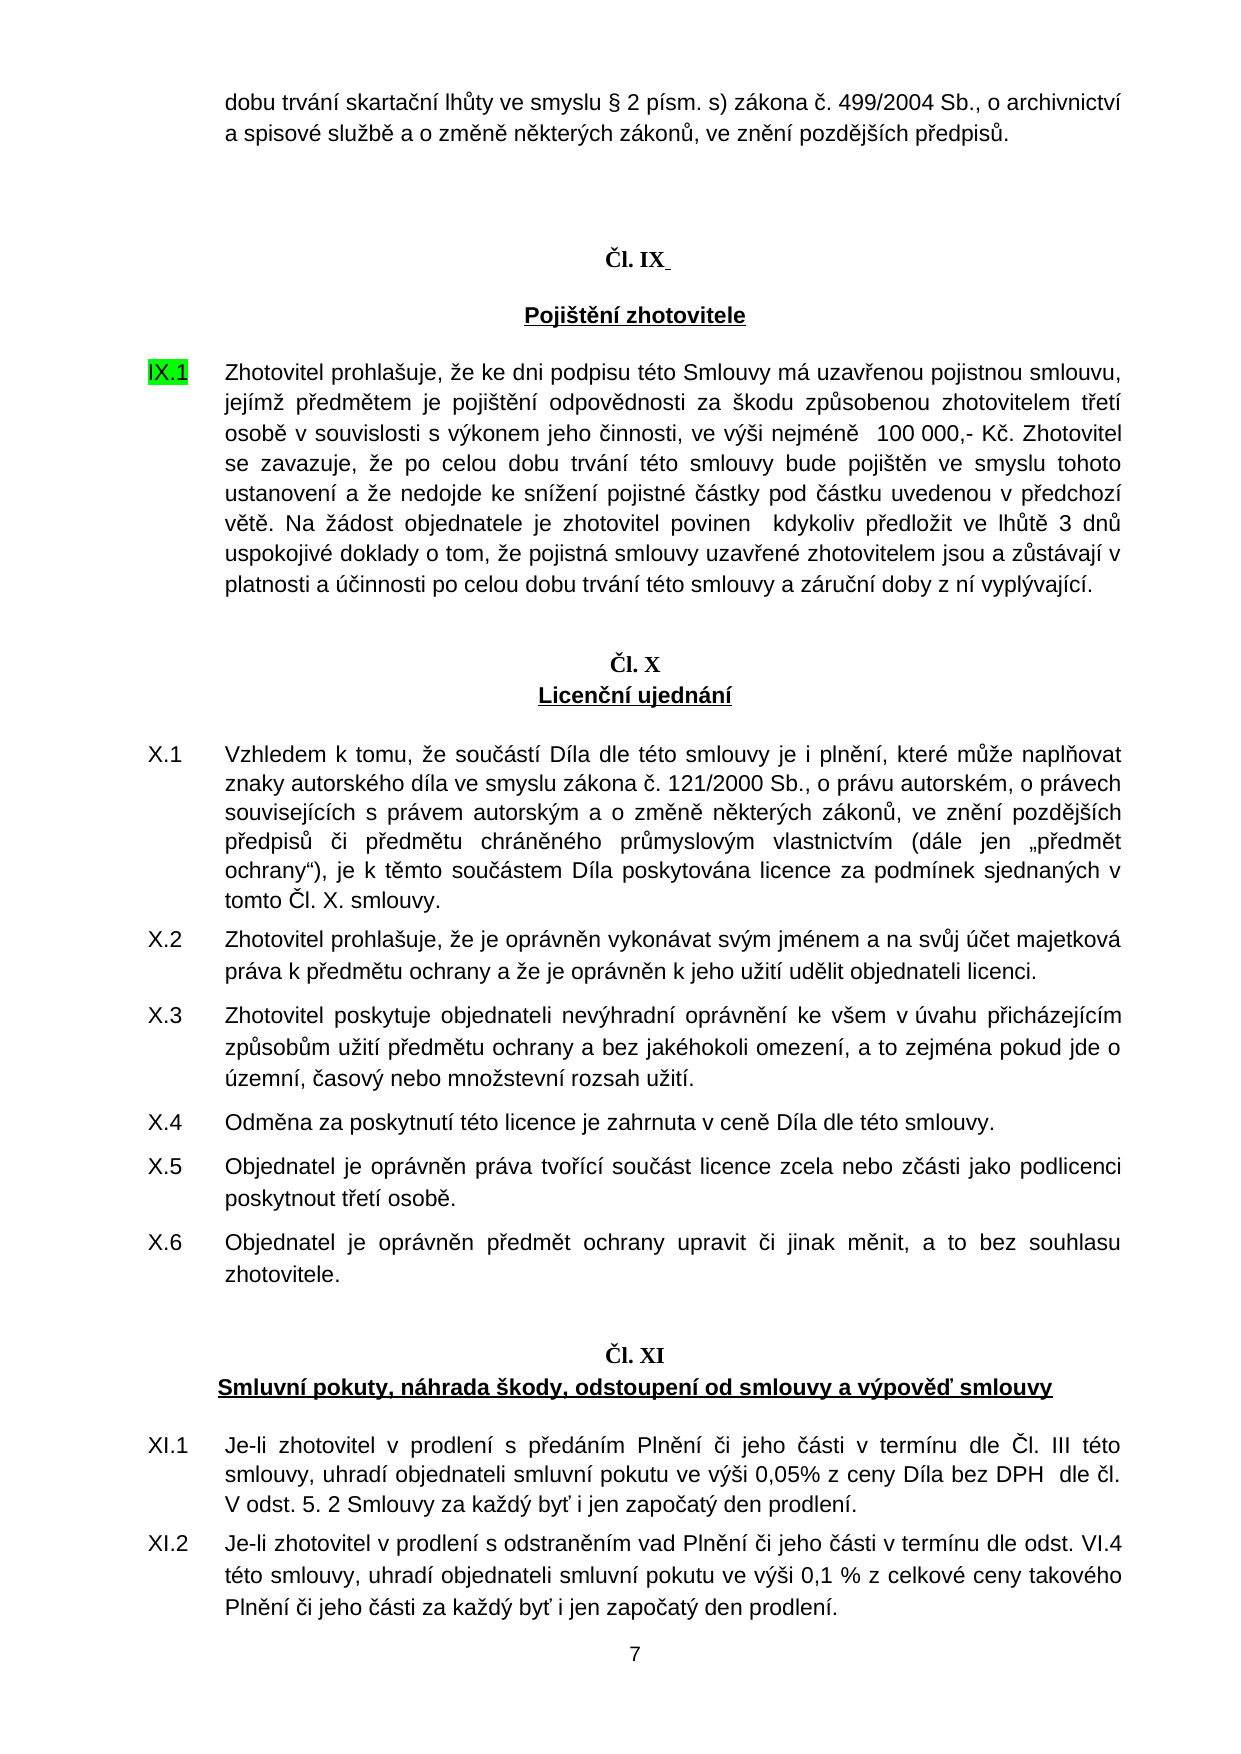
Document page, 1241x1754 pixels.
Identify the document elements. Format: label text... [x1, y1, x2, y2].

list Vzhledem k tomu, že součástí Díla dle této smlouvy je i plnění, které může naplňovat znaky autorského díla ve smyslu zákona č. 121/2000 Sb., o právu autorském, o právech souvisejících s právem autorským a o změně některých zákonů, ve znění pozdějších předpisů či předmětu chráněného průmyslovým vlastnictvím (dále jen „předmět ochrany“), je k těmto součástem Díla poskytována licence za podmínek sjednaných v tomto Čl. X. smlouvy. [148, 739, 1122, 914]
list Pojištění zhotovitele [148, 302, 1122, 329]
list Objednatel je oprávněn předmět ochrany upravit či jinak měnit, a to bez souhlasu zhotovitele. [148, 1229, 1122, 1287]
text Licenční ujednání [148, 651, 1122, 709]
list Je-li zhotovitel v prodlení s předáním Plnění či jeho části v termínu dle Čl. III této smlouvy, uhradí objednateli smluvní pokutu ve výši 0,05% z ceny Díla bez DPH dle čl. V odst. 5. 2 Smlouvy za každý byť i jen započatý den prodlení. [148, 1430, 1122, 1518]
list Zhotovitel prohlašuje, že je oprávněn vykonávat svým jménem a na svůj účet majetková práva k předmětu ochrany a že je oprávněn k jeho užití udělit objednateli licenci. [148, 926, 1122, 984]
text Smluvní pokuty, náhrada škody, odstoupení od smlouvy a výpověď smlouvy [148, 1342, 1122, 1400]
list Zhotovitel prohlašuje, že ke dni podpisu této Smlouvy má uzavřenou pojistnou smlouvu, jejímž předmětem je pojištění odpovědnosti za škodu způsobenou zhotovitelem třetí osobě v souvislosti s výkonem jeho činnosti, ve výši nejméně 100 000,- Kč. Zhotovitel se zavazuje, že po celou dobu trvání této smlouvy bude pojištěn ve smyslu tohoto ustanovení a že nedojde ke snížení pojistné částky pod částku uvedenou v předchozí větě. Na žádost objednatele je zhotovitel povinen kdykoliv předložit ve lhůtě 3 dnů uspokojivé doklady o tom, že pojistná smlouvy uzavřené zhotovitelem jsou a zůstávají v platnosti a účinnosti po celou dobu trvání této smlouvy a záruční doby z ní vyplývající. [148, 359, 1122, 597]
list Zhotovitel poskytuje objednateli nevýhradní oprávnění ke všem v úvahu přicházejícím způsobům užití předmětu ochrany a bez jakéhokoli omezení, a to zejména pokud jde o územní, časový nebo množstevní rozsah užití. [148, 1002, 1122, 1092]
list Je-li zhotovitel v prodlení s odstraněním vad Plnění či jeho části v termínu dle odst. 6.4 této smlouvy, uhradí objednateli smluvní pokutu ve výši 0,1 % z celkové ceny takového Plnění či jeho části za každý byť i jen započatý den prodlení. [148, 1530, 1122, 1620]
list Objednatel je oprávněn práva tvořící součást licence zcela nebo zčásti jako podlicenci poskytnout třetí osobě. [148, 1153, 1122, 1211]
list Odměna za poskytnutí této licence je zahrnuta v ceně Díla dle této smlouvy. [148, 1109, 1122, 1136]
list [148, 89, 1122, 147]
